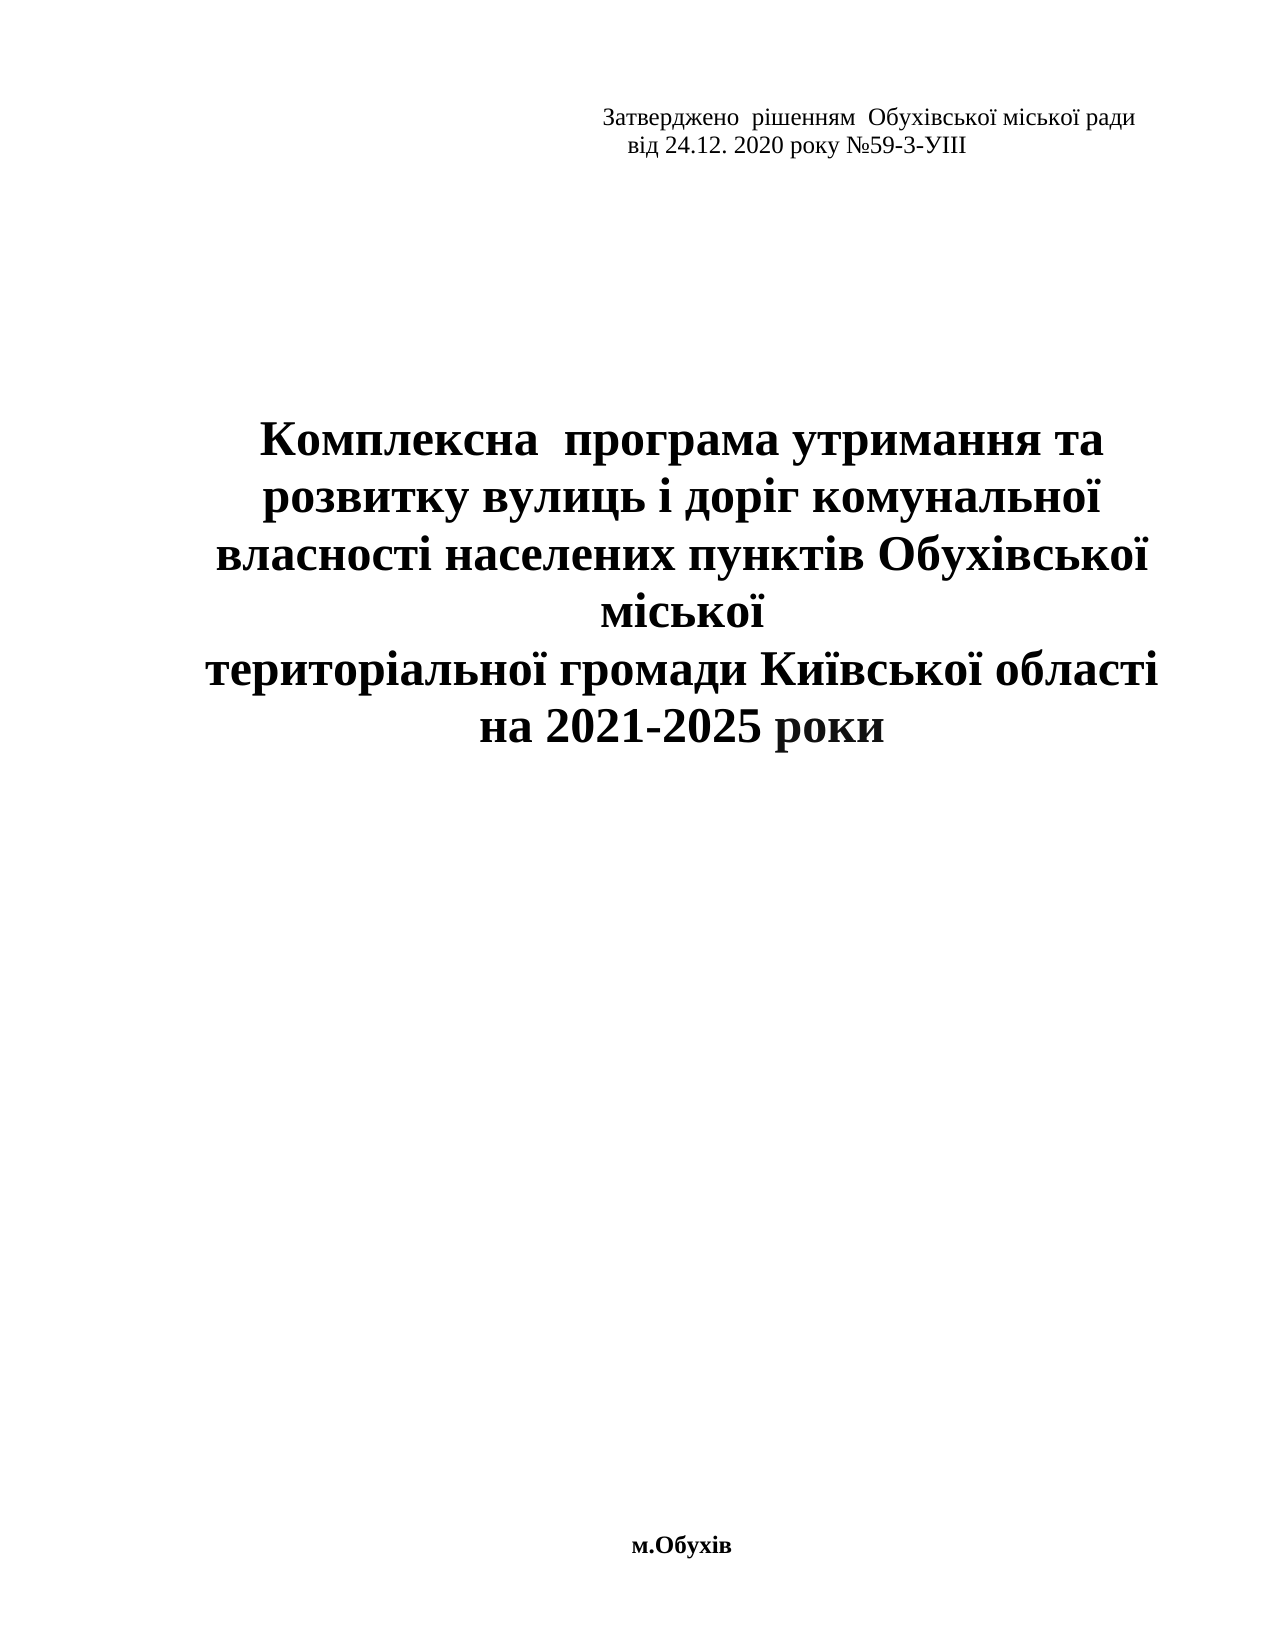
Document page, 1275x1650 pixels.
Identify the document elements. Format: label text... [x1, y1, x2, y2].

text від 24.12. 2020 року №59-3-УІІІ [177, 131, 1186, 159]
text Затверджено рішенням Обухівської міської ради [177, 102, 1186, 131]
text м.Обухів [177, 1530, 1186, 1558]
text територіальної громади Київської області [177, 638, 1186, 696]
text на 2021-2025 роки [177, 696, 1186, 753]
text Комплексна програма утримання та розвитку вулиць і доріг комунальної власності населених пунктів Обухівської міської [177, 408, 1186, 638]
